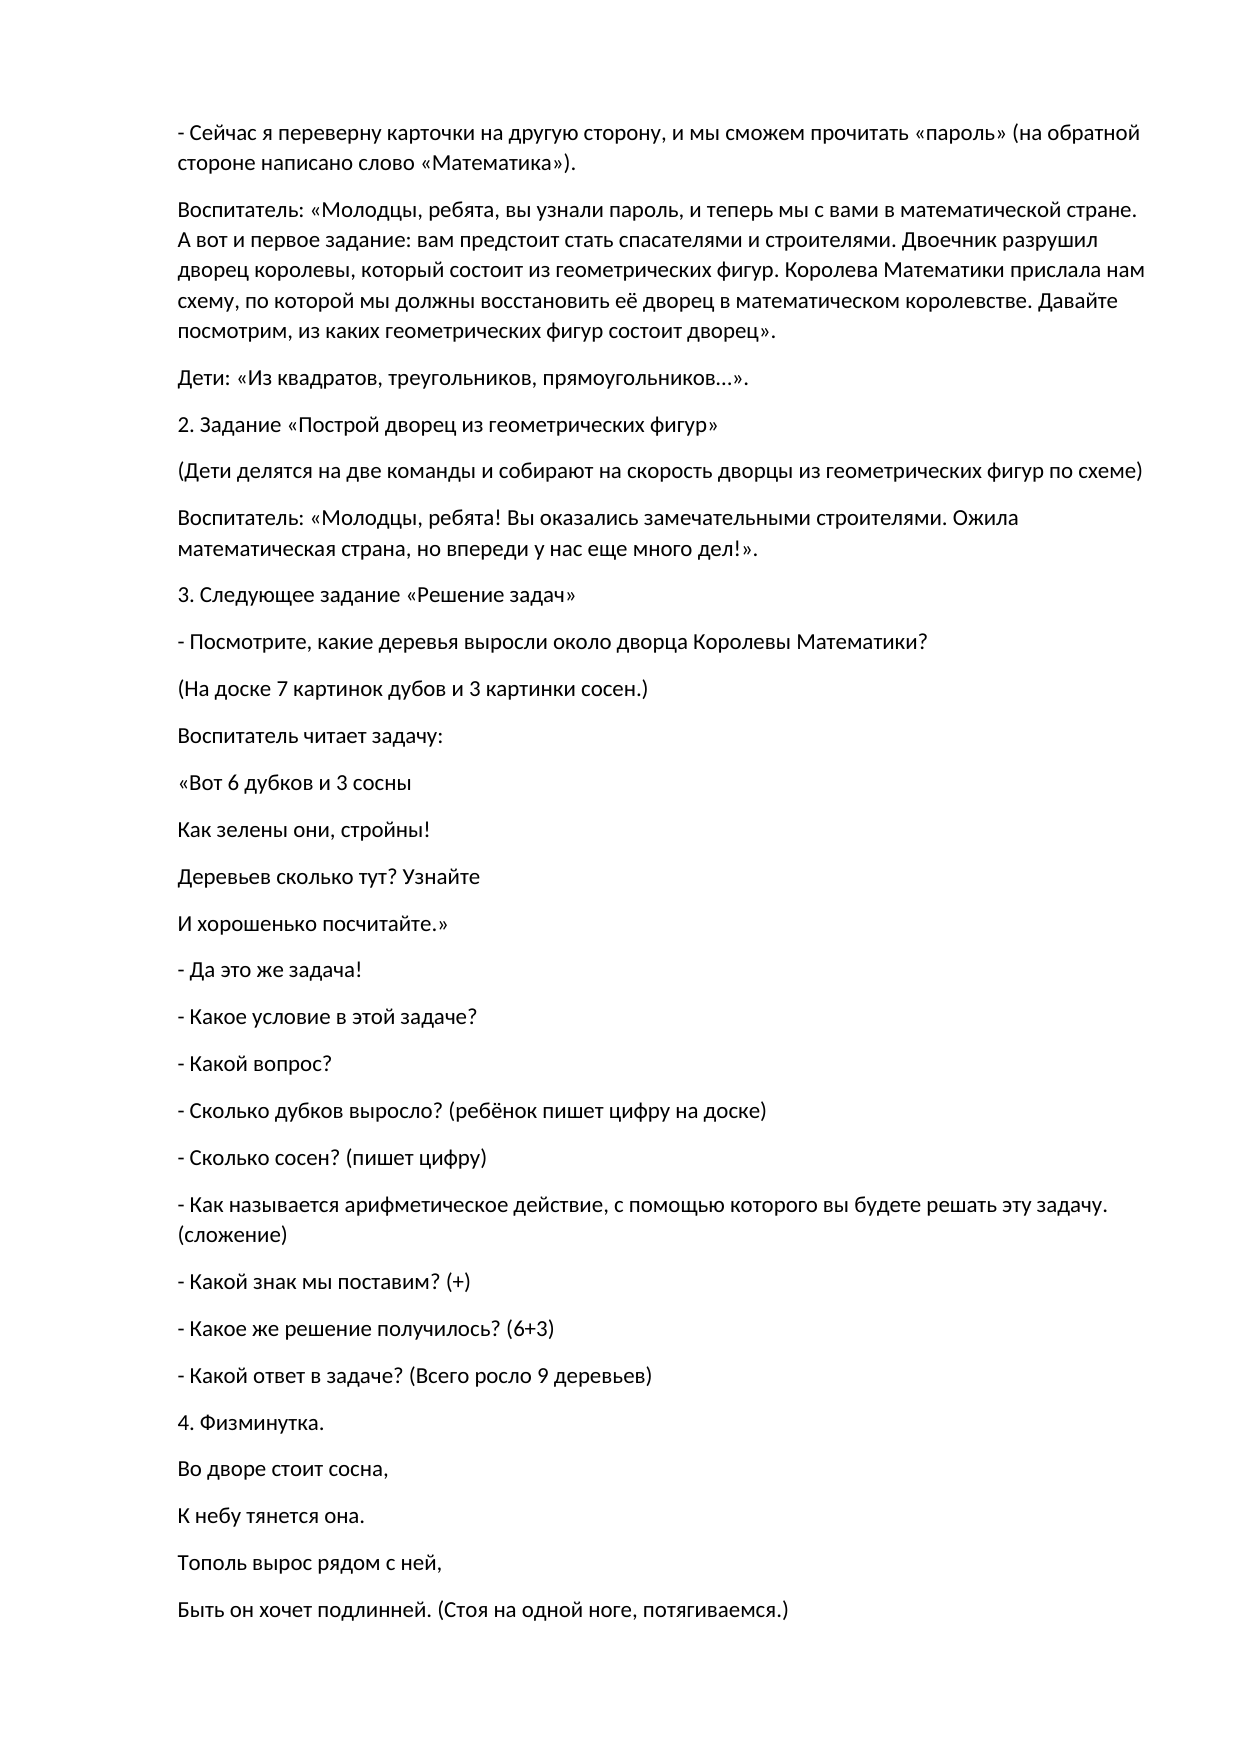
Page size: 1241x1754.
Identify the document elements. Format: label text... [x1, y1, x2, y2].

text - Да это же задача! [177, 956, 1152, 984]
text (На доске 7 картинок дубов и 3 картинки сосен.) [177, 674, 1152, 702]
text - Какой ответ в задаче? (Всего росло 9 деревьев) [177, 1361, 1152, 1389]
text - Как называется арифметическое действие, с помощью которого вы будете решать эту задачу. (сложение) [177, 1190, 1152, 1248]
text Воспитатель: «Молодцы, ребята, вы узнали пароль, и теперь мы с вами в математической стране. А вот и первое задание: вам предстоит стать спасателями и строителями. Двоечник разрушил дворец королевы, который состоит из геометрических фигур. Королева Математики прислала нам схему, по которой мы должны восстановить её дворец в математическом королевстве. Давайте посмотрим, из каких геометрических фигур состоит дворец». [177, 195, 1152, 344]
text Дети: «Из квадратов, треугольников, прямоугольников…». [177, 363, 1152, 391]
text Быть он хочет подлинней. (Стоя на одной ноге, потягиваемся.) [177, 1595, 1152, 1623]
text Воспитатель читает задачу: [177, 721, 1152, 749]
text 2. Задание «Построй дворец из геометрических фигур» [177, 410, 1152, 438]
text К небу тянется она. [177, 1501, 1152, 1529]
text И хорошенько посчитайте.» [177, 909, 1152, 937]
text «Вот 6 дубков и 3 сосны [177, 768, 1152, 796]
text - Какой вопрос? [177, 1049, 1152, 1077]
text Тополь вырос рядом с ней, [177, 1548, 1152, 1576]
text 3. Следующее задание «Решение задач» [177, 581, 1152, 609]
text - Сколько дубков выросло? (ребёнок пишет цифру на доске) [177, 1096, 1152, 1124]
text - Какой знак мы поставим? (+) [177, 1267, 1152, 1295]
text Как зелены они, стройны! [177, 815, 1152, 843]
text - Посмотрите, какие деревья выросли около дворца Королевы Математики? [177, 627, 1152, 656]
text (Дети делятся на две команды и собирают на скорость дворцы из геометрических фигур по схеме) [177, 457, 1152, 485]
text 4. Физминутка. [177, 1408, 1152, 1436]
text - Какое же решение получилось? (6+3) [177, 1314, 1152, 1342]
text - Сейчас я переверну карточки на другую сторону, и мы сможем прочитать «пароль» (на обратной стороне написано слово «Математика»). [177, 118, 1152, 176]
text Во дворе стоит сосна, [177, 1454, 1152, 1483]
text - Какое условие в этой задаче? [177, 1002, 1152, 1031]
text Воспитатель: «Молодцы, ребята! Вы оказались замечательными строителями. Ожила математическая страна, но впереди у нас еще много дел!». [177, 503, 1152, 562]
text Деревьев сколько тут? Узнайте [177, 862, 1152, 890]
text - Сколько сосен? (пишет цифру) [177, 1143, 1152, 1171]
